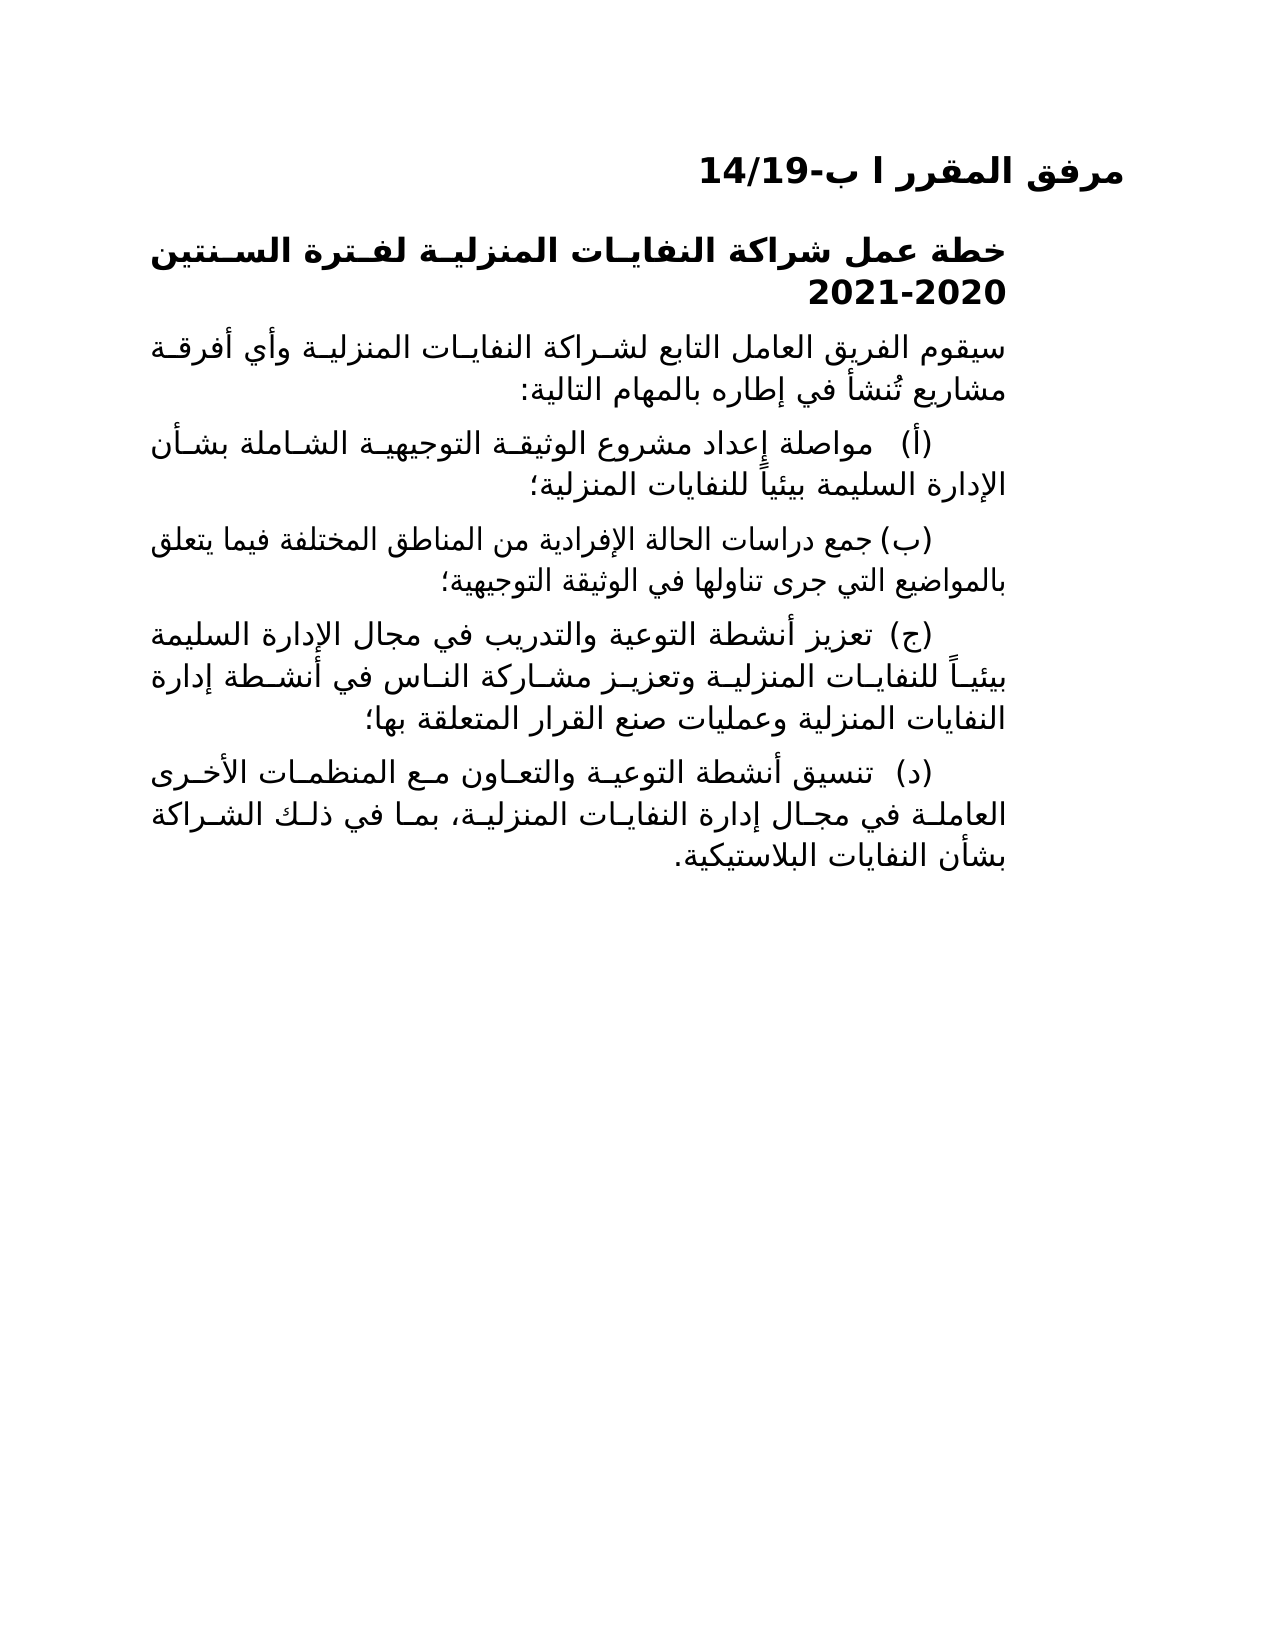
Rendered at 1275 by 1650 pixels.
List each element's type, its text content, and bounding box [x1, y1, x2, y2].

text مرفق المقرر ا ب-14/19 [150, 150, 1125, 192]
text سيقوم الفريق العامل التابع لشراكة النفايات المنزلية وأي أفرقة مشاريع تُنشأ في إطاره بالمهام التالية: [150, 325, 1007, 408]
text (ج) تعزيز أنشطة التوعية والتدريب في مجال الإدارة السليمة بيئياً للنفايات المنزلية وتعزيز مشاركة الناس في أنشطة إدارة النفايات المنزلية وعمليات صنع القرار المتعلقة بها؛ [150, 612, 1007, 737]
text (أ) مواصلة إعداد مشروع الوثيقة التوجيهية الشاملة بشأن الإدارة السليمة بيئياً للنفايات المنزلية؛ [150, 421, 1007, 504]
text خطة عمل شراكة النفايات المنزلية لفترة السنتين 2020-2021 [150, 229, 1007, 312]
text (ب) جمع دراسات الحالة الإفرادية من المناطق المختلفة فيما يتعلق بالمواضيع التي جرى تناولها في الوثيقة التوجيهية؛ [150, 517, 1007, 600]
text (د) تنسيق أنشطة التوعية والتعاون مع المنظمات الأخرى العاملة في مجال إدارة النفايات المنزلية، بما في ذلك الشراكة بشأن النفايات البلاستيكية. [150, 750, 1007, 875]
